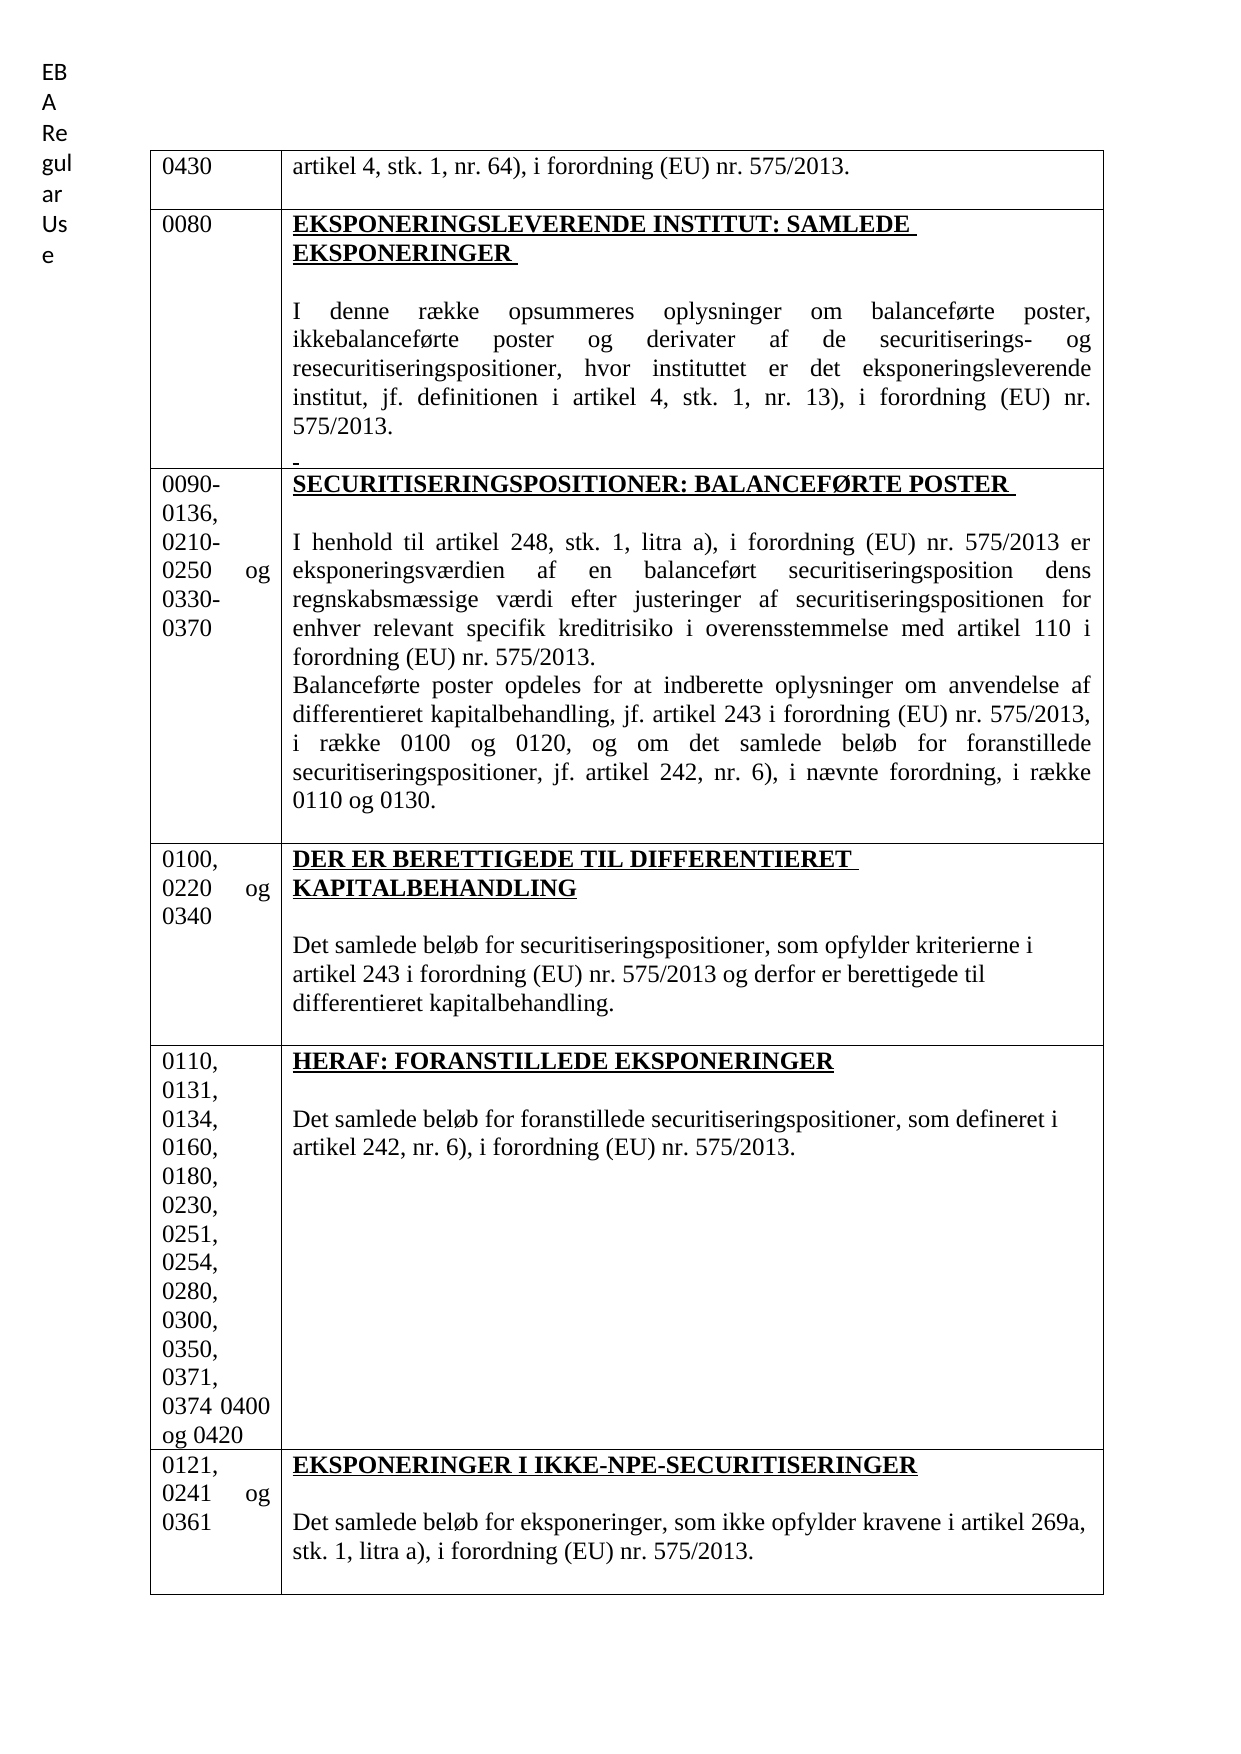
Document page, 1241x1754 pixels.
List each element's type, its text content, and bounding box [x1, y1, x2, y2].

table_cell 0080 [151, 210, 281, 468]
table_cell 0110, 0131, 0134, 0160, 0180, 0230, 0251, 0254, 0280, 0300, 0350, 0371, 0374 0400 og 0420 [151, 1046, 281, 1449]
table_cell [151, 151, 281, 208]
table_cell SECURITISERINGSPOSITIONER: BALANCEFØRTE POSTER I henhold til artikel 248, stk. 1, litra a), i forordning (EU) nr. 575/2013 er eksponeringsværdien af en balanceført securitiseringsposition dens regnskabsmæssige værdi efter justeringer af securitiseringspositionen for enhver relevant specifik kreditrisiko i overensstemmelse med artikel 110 i forordning (EU) nr. 575/2013. Balanceførte poster opdeles for at indberette oplysninger om anvendelse af differentieret kapitalbehandling, jf. artikel 243 i forordning (EU) nr. 575/2013, i række 0100 og 0120, og om det samlede beløb for foranstillede securitiseringspositioner, jf. artikel 242, nr. 6), i nævnte forordning, i række 0110 og 0130. [282, 469, 1103, 843]
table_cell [282, 151, 1103, 208]
table_cell DER ER BERETTIGEDE TIL DIFFERENTIERET KAPITALBEHANDLING Det samlede beløb for securitiseringspositioner, som opfylder kriterierne i artikel 243 i forordning (EU) nr. 575/2013 og derfor er berettigede til differentieret kapitalbehandling. [282, 844, 1103, 1045]
table_cell 0100, 0220 og 0340 [151, 844, 281, 1045]
table_cell EKSPONERINGSLEVERENDE INSTITUT: SAMLEDE EKSPONERINGER I denne række opsummeres oplysninger om balanceførte poster, ikkebalanceførte poster og derivater af de securitiserings- og resecuritiseringspositioner, hvor instituttet er det eksponeringsleverende institut, jf. definitionen i artikel 4, stk. 1, nr. 13), i forordning (EU) nr. 575/2013. [282, 210, 1103, 468]
table_cell EKSPONERINGER I IKKE-NPE-SECURITISERINGER Det samlede beløb for eksponeringer, som ikke opfylder kravene i artikel 269a, stk. 1, litra a), i forordning (EU) nr. 575/2013. [282, 1450, 1103, 1593]
table_cell 0090-0136, 0210-0250 og 0330-0370 [151, 469, 281, 843]
table_cell 0121, 0241 og 0361 [151, 1450, 281, 1593]
table_cell HERAF: FORANSTILLEDE EKSPONERINGER Det samlede beløb for foranstillede securitiseringspositioner, som defineret i artikel 242, nr. 6), i forordning (EU) nr. 575/2013. [282, 1046, 1103, 1449]
